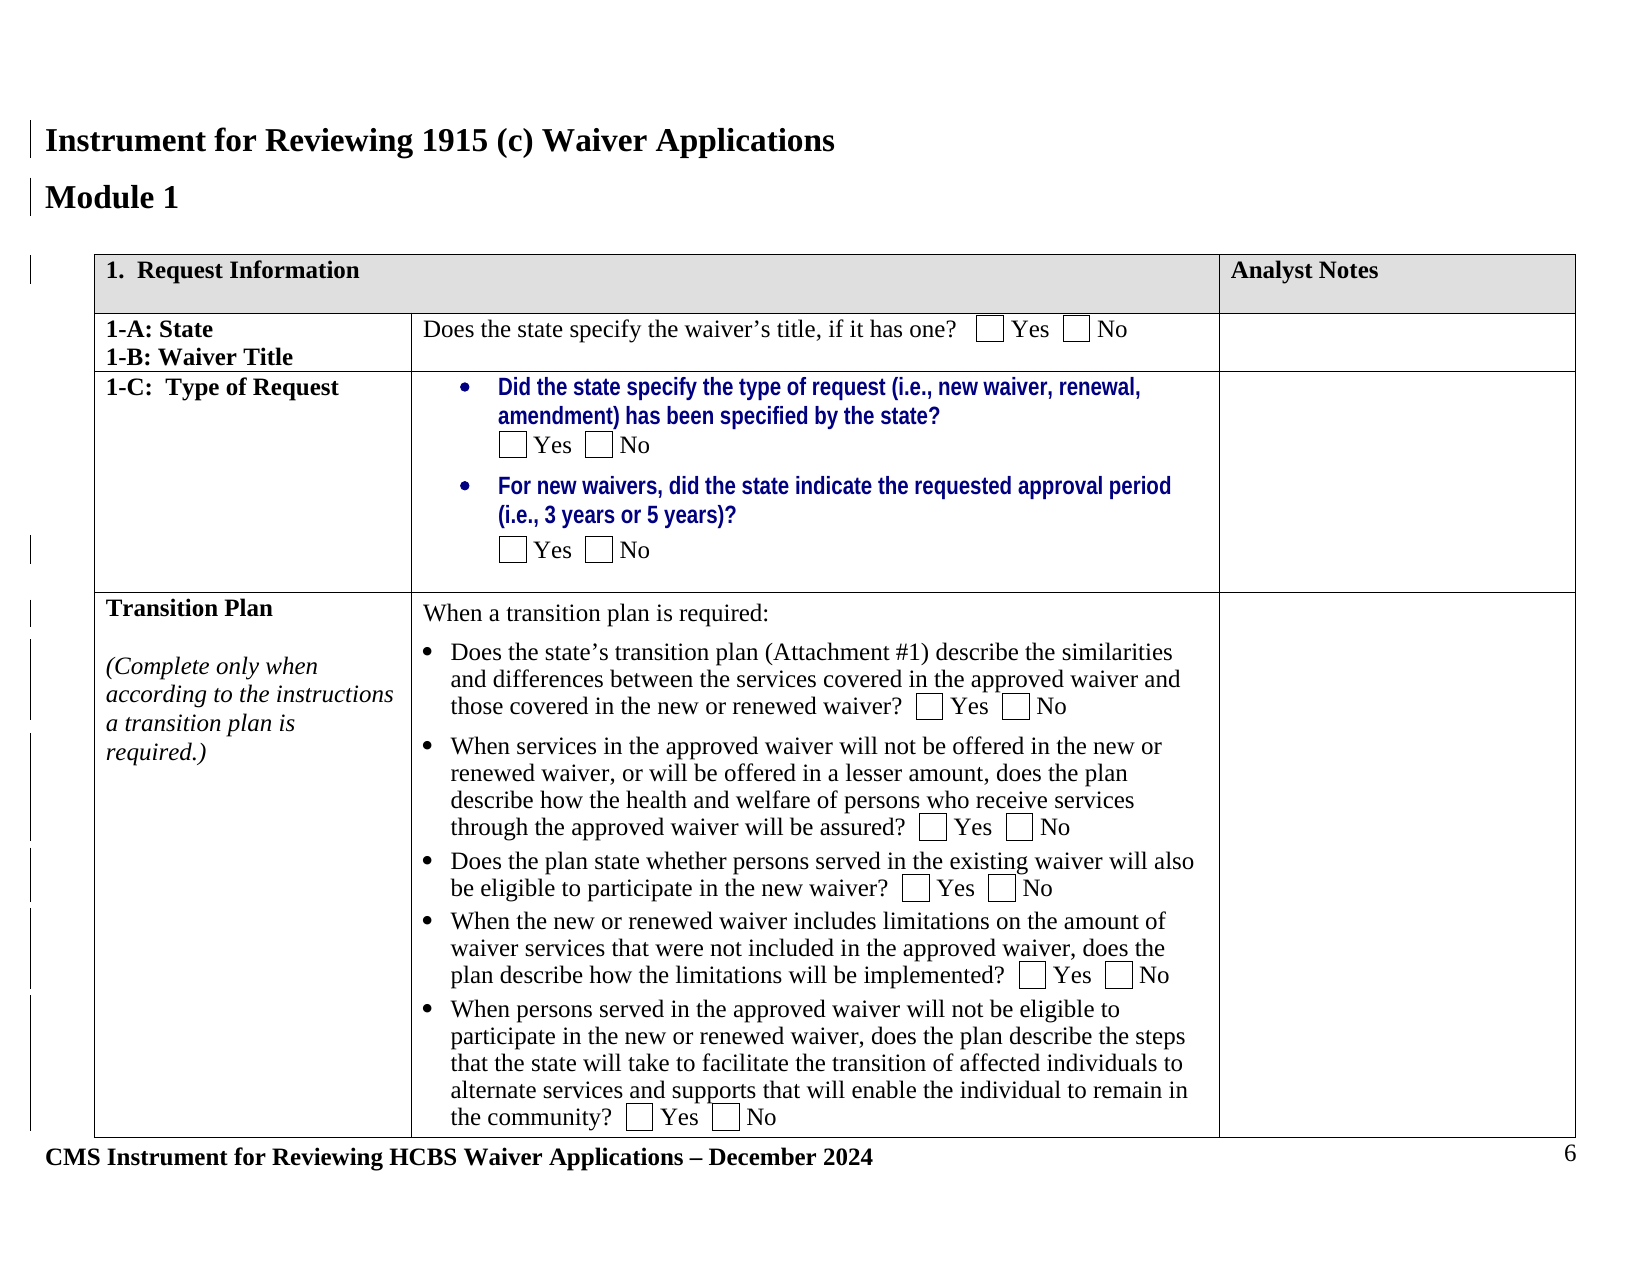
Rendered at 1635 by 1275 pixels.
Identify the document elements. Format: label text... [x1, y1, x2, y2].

table_header 1. Request Information [95, 255, 1219, 313]
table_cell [412, 593, 1219, 1137]
table_cell 1-C: Type of Request [95, 372, 411, 592]
subtitle Module 1 [45, 177, 1590, 216]
subtitle Instrument for Reviewing 1915 (c) Waiver Applications [45, 120, 1590, 158]
table_cell Does the state specify the waiver’s title, if it has one? Yes No [412, 314, 1219, 371]
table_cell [95, 593, 411, 1137]
table_header Analyst Notes [1220, 255, 1575, 313]
table_cell 1-A: State 1-B: Waiver Title [95, 314, 411, 371]
table_cell [1220, 593, 1575, 1137]
table_cell [1220, 314, 1575, 371]
table_cell [1220, 372, 1575, 592]
table_cell Did the state specify the type of request (i.e., new waiver, renewal, amendment) has been specified by the state? Yes No For new waivers, did the state indicate the requested approval period (i.e., 3 years or 5 years)? Yes No [412, 372, 1219, 592]
